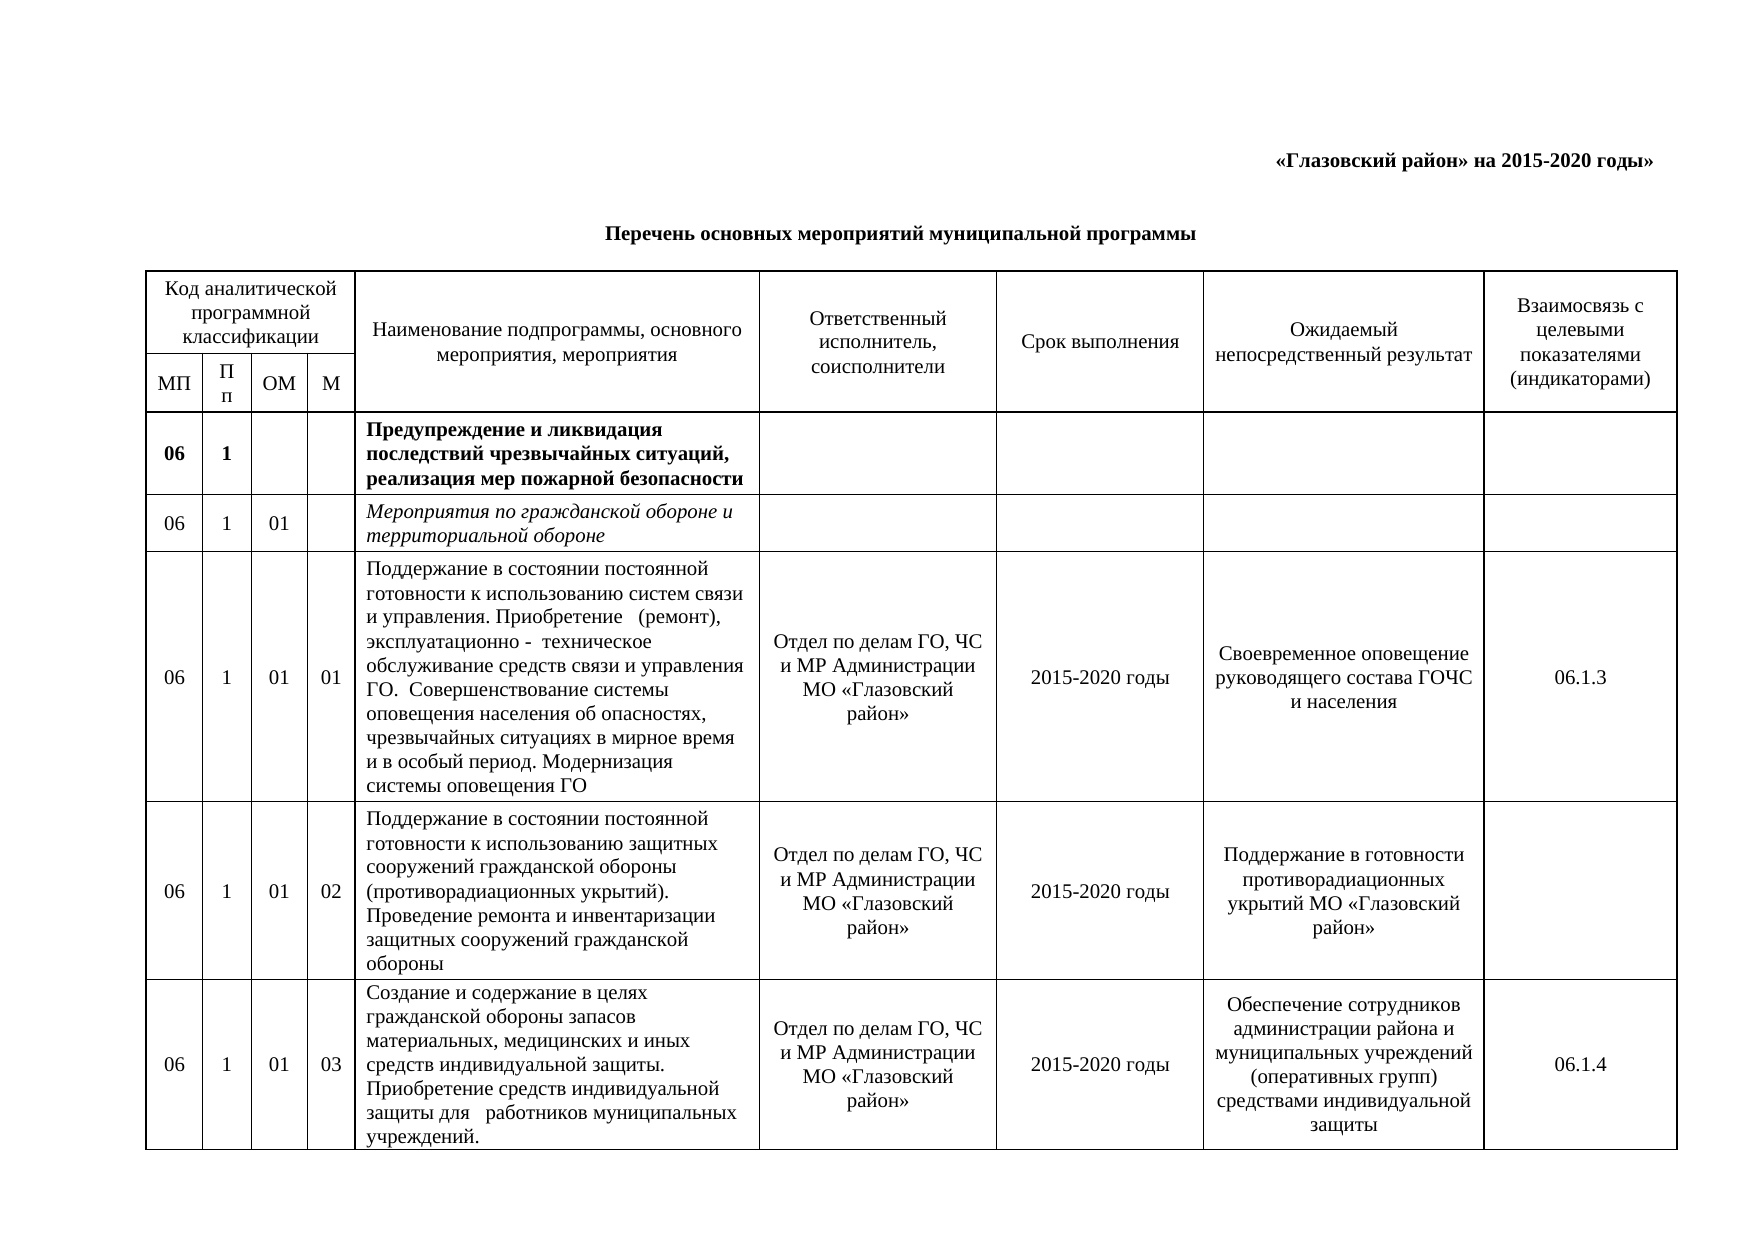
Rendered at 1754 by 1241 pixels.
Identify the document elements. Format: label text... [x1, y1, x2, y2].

table_cell 06.1.4 [1485, 980, 1676, 1148]
table_header Ожидаемый непосредственный результат [1204, 272, 1483, 411]
table_cell [1485, 802, 1676, 979]
table_cell 2015-2020 годы [997, 980, 1203, 1148]
table_cell 1 [203, 802, 251, 979]
table_header Код аналитической программной классификации [147, 272, 354, 352]
table_cell МП [147, 354, 202, 411]
table_cell Поддержание в состоянии постоянной готовности к использованию систем связи и управления. Приобретение (ремонт), эксплуатационно - техническое обслуживание средств связи и управления ГО. Совершенствование системы оповещения населения об опасностях, чрезвычайных ситуациях в мирное время и в особый период. Модернизация системы оповещения ГО [356, 552, 759, 801]
table_cell 01 [308, 552, 354, 801]
table_cell 1 [203, 495, 251, 551]
table_cell 01 [252, 980, 307, 1148]
table_cell 06 [147, 495, 202, 551]
table_cell [1204, 413, 1483, 494]
table_cell [308, 495, 354, 551]
table_cell Поддержание в готовности противорадиационных укрытий МО «Глазовский район» [1204, 802, 1483, 979]
table_cell 02 [308, 802, 354, 979]
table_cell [760, 980, 996, 1148]
table_cell [1485, 413, 1676, 494]
table_cell 06 [147, 413, 202, 494]
table_cell 03 [308, 980, 354, 1148]
table_cell 2015-2020 годы [997, 802, 1203, 979]
table_cell 01 [252, 802, 307, 979]
table_cell [1204, 495, 1483, 551]
table_cell 06 [147, 552, 202, 801]
table_cell 1 [203, 980, 251, 1148]
table_cell Отдел по делам ГО, ЧС и МР Администрации МО «Глазовский район» [760, 552, 996, 801]
table_cell [1485, 495, 1676, 551]
table_cell 2015-2020 годы [997, 552, 1203, 801]
table_cell Поддержание в состоянии постоянной готовности к использованию защитных сооружений гражданской обороны (противорадиационных укрытий). Проведение ремонта и инвентаризации защитных сооружений гражданской обороны [356, 802, 759, 979]
table_cell [760, 413, 996, 494]
table_cell 06 [147, 802, 202, 979]
table_cell Создание и содержание в целях гражданской обороны запасов материальных, медицинских и иных средств индивидуальной защиты. Приобретение средств индивидуальной защиты для работников муниципальных учреждений. [356, 980, 759, 1148]
table_cell [308, 413, 354, 494]
table_cell 06 [147, 980, 202, 1148]
table_header Срок выполнения [997, 272, 1203, 411]
table_header Ответственный исполнитель, соисполнители [760, 272, 996, 411]
table_cell [760, 495, 996, 551]
table_cell Мероприятия по гражданской обороне и территориальной обороне [356, 495, 759, 551]
table_cell [997, 413, 1203, 494]
table_cell 1 [203, 552, 251, 801]
table_cell 01 [252, 495, 307, 551]
table_header Взаимосвязь с целевыми показателями (индикаторами) [1485, 272, 1676, 411]
table_cell М [308, 354, 354, 411]
table_cell Предупреждение и ликвидация последствий чрезвычайных ситуаций, реализация мер пожарной безопасности [356, 413, 759, 494]
table_cell Пп [203, 354, 251, 411]
table_cell Отдел по делам ГО, ЧС и МР Администрации МО «Глазовский район» [760, 802, 996, 979]
text Перечень основных мероприятий муниципальной программы [148, 221, 1654, 245]
table_cell 06.1.3 [1485, 552, 1676, 801]
table_cell Обеспечение сотрудников администрации района и муниципальных учреждений (оперативных групп) средствами индивидуальной защиты [1204, 980, 1483, 1148]
text «Глазовский район» на 2015-2020 годы» [148, 148, 1654, 172]
table_cell ОМ [252, 354, 307, 411]
table_cell [997, 495, 1203, 551]
table_cell 1 [203, 413, 251, 494]
table_cell Своевременное оповещение руководящего состава ГОЧС и населения [1204, 552, 1483, 801]
table_header Наименование подпрограммы, основного мероприятия, мероприятия [356, 272, 759, 411]
table_cell [252, 413, 307, 494]
table_cell 01 [252, 552, 307, 801]
